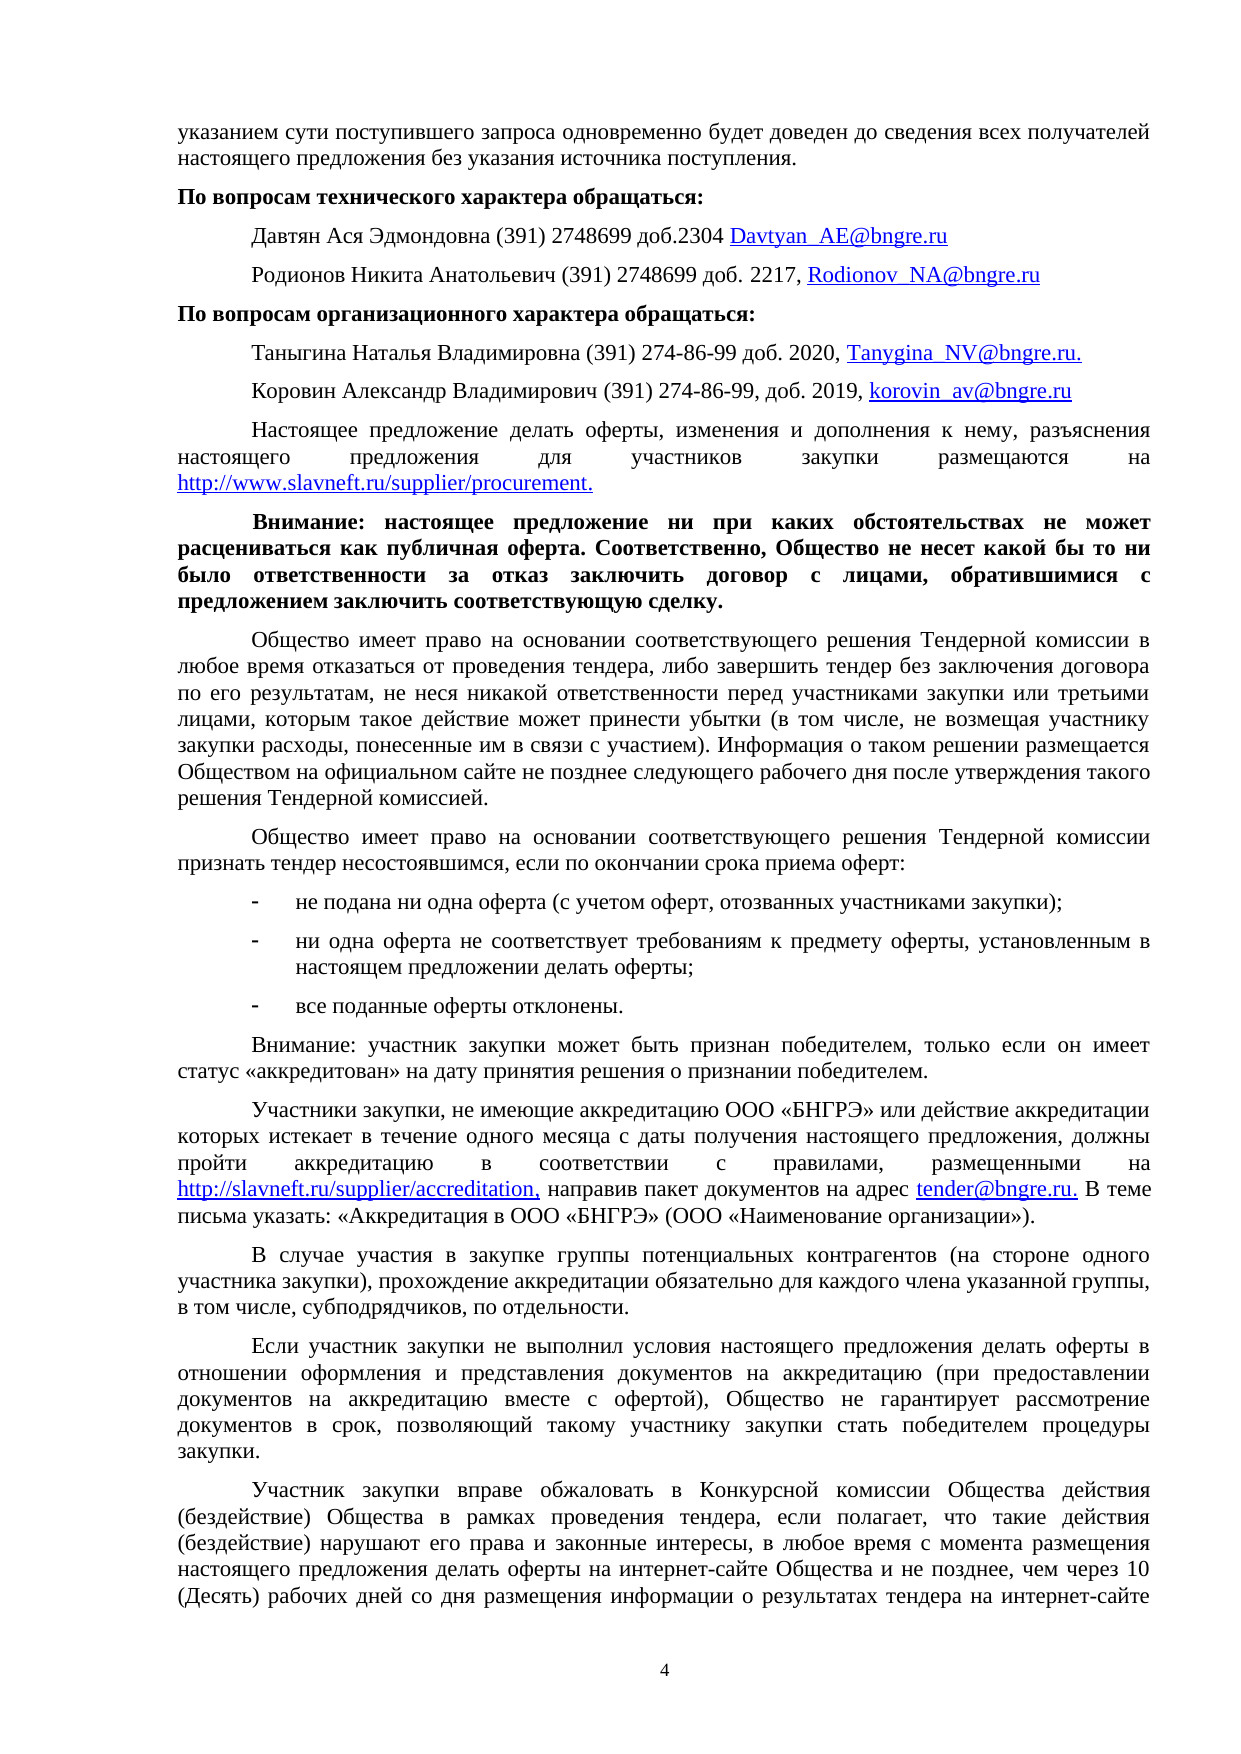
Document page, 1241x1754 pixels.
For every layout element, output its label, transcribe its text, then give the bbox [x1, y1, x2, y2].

text Таныгина Наталья Владимировна (391) 274-86-99 доб. 2020, Tanygina_NV@bngre.ru. [177, 339, 1152, 365]
text По вопросам организационного характера обращаться: [177, 300, 1152, 326]
text Участники закупки, не имеющие аккредитацию ООО «БНГРЭ» или действие аккредитации которых истекает в течение одного месяца с даты получения настоящего предложения, должны пройти аккредитацию в соответствии с правилами, размещенными на http://slavneft.ru/supplier/accreditation, направив пакет документов на адрес tender@bngre.ru. В теме письма указать: «Аккредитация в ООО «БНГРЭ» (ООО «Наименование организации»). [177, 1096, 1152, 1228]
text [177, 118, 1152, 171]
text Давтян Ася Эдмондовна (391) 2748699 доб.2304 Davtyan_AE@bngre.ru [177, 222, 1152, 248]
text Внимание: настоящее предложение ни при каких обстоятельствах не может расцениваться как публичная оферта. Соответственно, Общество не несет какой бы то ни было ответственности за отказ заключить договор с лицами, обратившимися с предложением заключить соответствующую сделку. [177, 508, 1152, 613]
list не подана ни одна оферта (с учетом оферт, отозванных участниками закупки); [251, 888, 1152, 914]
text Внимание: участник закупки может быть признан победителем, только если он имеет статус «аккредитован» на дату принятия решения о признании победителем. [177, 1031, 1152, 1084]
text Родионов Никита Анатольевич (391) 2748699 доб. 2217, Rodionov_NA@bngre.ru [177, 261, 1152, 287]
list ни одна оферта не соответствует требованиям к предмету оферты, установленным в настоящем предложении делать оферты; [251, 927, 1152, 980]
text По вопросам технического характера обращаться: [177, 183, 1152, 210]
text Коровин Александр Владимирович (391) 274-86-99, доб. 2019, korovin_av@bngre.ru [177, 378, 1152, 404]
text Общество имеет право на основании соответствующего решения Тендерной комиссии признать тендер несостоявшимся, если по окончании срока приема оферт: [177, 823, 1152, 876]
text Общество имеет право на основании соответствующего решения Тендерной комиссии в любое время отказаться от проведения тендера, либо завершить тендер без заключения договора по его результатам, не неся никакой ответственности перед участниками закупки или третьими лицами, которым такое действие может принести убытки (в том числе, не возмещая участнику закупки расходы, понесенные им в связи с участием). Информация о таком решении размещается Обществом на официальном сайте не позднее следующего рабочего дня после утверждения такого решения Тендерной комиссией. [177, 626, 1152, 810]
text В случае участия в закупке группы потенциальных контрагентов (на стороне одного участника закупки), прохождение аккредитации обязательно для каждого члена указанной группы, в том числе, субподрядчиков, по отдельности. [177, 1241, 1152, 1320]
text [177, 1476, 1152, 1608]
text Если участник закупки не выполнил условия настоящего предложения делать оферты в отношении оформления и представления документов на аккредитацию (при предоставлении документов на аккредитацию вместе с офертой), Общество не гарантирует рассмотрение документов в срок, позволяющий такому участнику закупки стать победителем процедуры закупки. [177, 1332, 1152, 1464]
list все поданные оферты отклонены. [251, 992, 1152, 1018]
text Настоящее предложение делать оферты, изменения и дополнения к нему, разъяснения настоящего предложения для участников закупки размещаются на http://www.slavneft.ru/supplier/procurement. [177, 416, 1152, 496]
